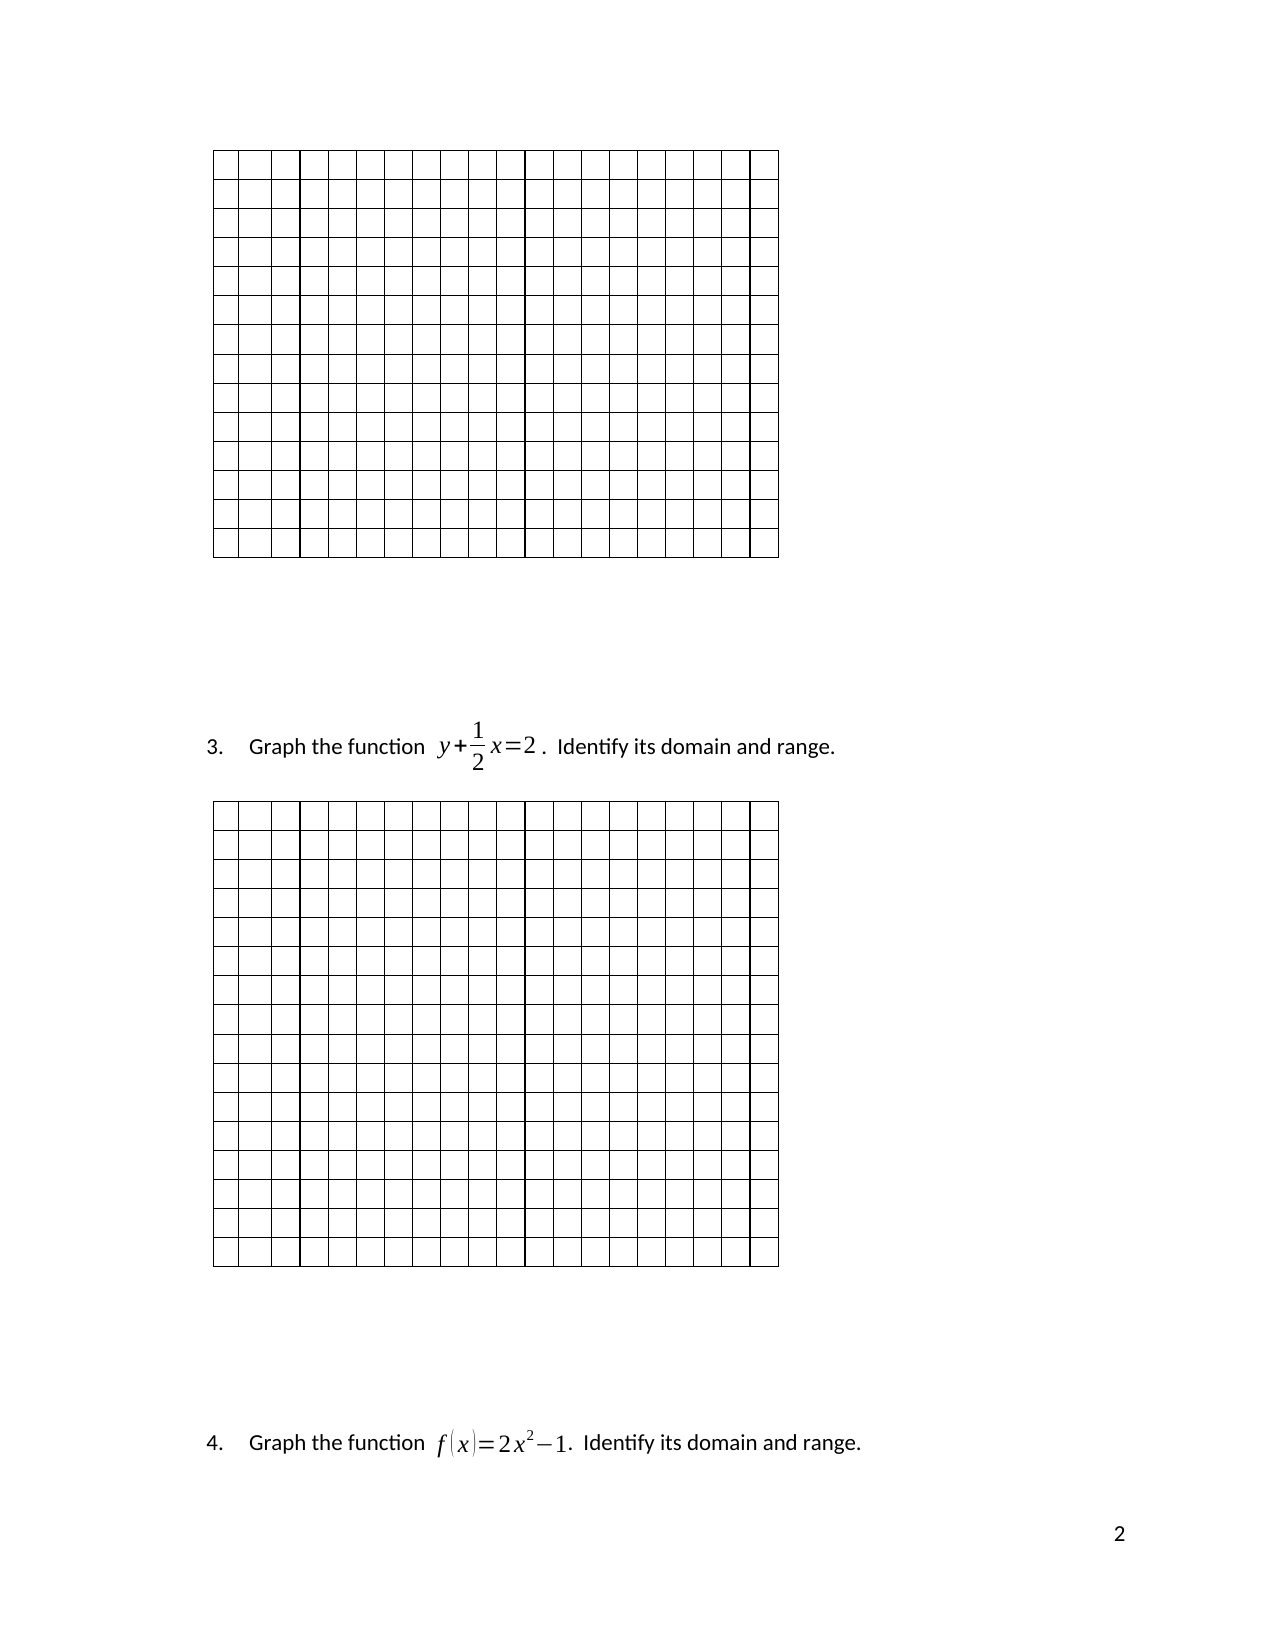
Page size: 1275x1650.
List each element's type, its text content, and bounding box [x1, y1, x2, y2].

table_cell [582, 209, 609, 237]
table_cell [638, 1005, 665, 1033]
table_cell [666, 529, 693, 557]
table_cell [413, 151, 440, 179]
table_cell [582, 267, 609, 295]
table_cell [722, 384, 749, 412]
table_cell [239, 1093, 271, 1121]
table_cell [214, 413, 238, 441]
table_cell [239, 947, 271, 975]
table_cell [722, 860, 749, 888]
table_cell [554, 1209, 581, 1237]
table_cell [610, 500, 637, 528]
table_cell [214, 384, 238, 412]
table_cell [526, 180, 553, 208]
table_cell [469, 151, 496, 179]
table_cell [385, 1064, 412, 1092]
table_cell [638, 267, 665, 295]
table_cell [385, 1209, 412, 1237]
table_cell [385, 947, 412, 975]
table_cell [413, 529, 440, 557]
table_cell [469, 413, 496, 441]
table_cell [272, 831, 299, 859]
table_cell [610, 860, 637, 888]
table_cell [413, 209, 440, 237]
table_cell [272, 355, 299, 382]
table_cell [497, 151, 524, 179]
table_cell [301, 889, 328, 917]
table_cell [214, 1035, 238, 1062]
table_header [526, 802, 553, 830]
table_cell [497, 355, 524, 382]
table_cell [385, 1093, 412, 1121]
table_cell [272, 1122, 299, 1150]
table_cell [469, 384, 496, 412]
table_cell [469, 1035, 496, 1062]
table_cell [385, 918, 412, 946]
table_cell [239, 1238, 271, 1266]
table_cell [722, 1180, 749, 1208]
table_cell [357, 1238, 384, 1266]
table_cell [385, 860, 412, 888]
table_cell [329, 1209, 356, 1237]
table_cell [582, 384, 609, 412]
table_cell [526, 355, 553, 382]
table_cell [554, 1064, 581, 1092]
table_cell [385, 238, 412, 266]
table_cell [214, 889, 238, 917]
table_cell [582, 1093, 609, 1121]
table_cell [357, 151, 384, 179]
table_cell [272, 1180, 299, 1208]
table_cell [385, 209, 412, 237]
table_cell [272, 1238, 299, 1266]
table_cell [526, 831, 553, 859]
table_cell [272, 1093, 299, 1121]
table_cell [441, 442, 468, 470]
table_cell [469, 1180, 496, 1208]
table_header [751, 802, 778, 830]
table_cell [357, 180, 384, 208]
table_cell [751, 860, 778, 888]
table_cell [751, 500, 778, 528]
table_cell [301, 831, 328, 859]
table_cell [497, 889, 524, 917]
table_cell [666, 1035, 693, 1062]
table_cell [610, 831, 637, 859]
table_cell [722, 947, 749, 975]
table_cell [214, 355, 238, 382]
table_cell [666, 180, 693, 208]
table_cell [582, 355, 609, 382]
table_cell [526, 1180, 553, 1208]
table_cell [272, 384, 299, 412]
table_cell [526, 1238, 553, 1266]
table_cell [638, 413, 665, 441]
table_cell [469, 355, 496, 382]
table_cell [582, 1180, 609, 1208]
table_cell [638, 384, 665, 412]
table_cell [272, 889, 299, 917]
table_cell [413, 947, 440, 975]
table_cell [526, 1151, 553, 1179]
table_header [413, 802, 440, 830]
table_cell [722, 529, 749, 557]
table_cell [554, 355, 581, 382]
table_cell [214, 1180, 238, 1208]
table_cell [526, 267, 553, 295]
table_header [497, 802, 524, 830]
table_cell [329, 1005, 356, 1033]
table_cell [301, 1005, 328, 1033]
table_cell [469, 831, 496, 859]
table_cell [272, 1209, 299, 1237]
table_cell [638, 976, 665, 1004]
table_cell [413, 918, 440, 946]
table_cell [722, 918, 749, 946]
table_cell [385, 1151, 412, 1179]
table_cell [357, 976, 384, 1004]
table_cell [610, 180, 637, 208]
table_cell [610, 947, 637, 975]
table_cell [413, 1122, 440, 1150]
table_cell [272, 325, 299, 353]
table_cell [497, 860, 524, 888]
table_cell [526, 500, 553, 528]
table_cell [610, 267, 637, 295]
table_cell [329, 413, 356, 441]
table_cell [751, 180, 778, 208]
table_cell [582, 1122, 609, 1150]
table_cell [554, 180, 581, 208]
table_cell [497, 384, 524, 412]
table_header [666, 802, 693, 830]
table_cell [441, 1064, 468, 1092]
table_cell [582, 1238, 609, 1266]
table_cell [526, 1209, 553, 1237]
list Graph the function . Identify its domain and range. [206, 717, 1125, 776]
table_cell [441, 325, 468, 353]
table_header [239, 802, 271, 830]
table_cell [666, 1180, 693, 1208]
table_cell [413, 355, 440, 382]
table_cell [554, 831, 581, 859]
table_cell [722, 209, 749, 237]
table_cell [554, 413, 581, 441]
table_cell [301, 947, 328, 975]
table_cell [357, 442, 384, 470]
table_cell [554, 1093, 581, 1121]
table_cell [301, 918, 328, 946]
table_cell [666, 500, 693, 528]
table_cell [638, 831, 665, 859]
table_cell [441, 1238, 468, 1266]
table_cell [554, 1238, 581, 1266]
table_cell [722, 889, 749, 917]
table_cell [239, 442, 271, 470]
table_cell [554, 976, 581, 1004]
table_cell [638, 1064, 665, 1092]
table_cell [554, 947, 581, 975]
table_header [694, 802, 721, 830]
table_cell [357, 1122, 384, 1150]
table_cell [301, 1035, 328, 1062]
table_cell [469, 1093, 496, 1121]
table_cell [694, 151, 721, 179]
table_cell [469, 1209, 496, 1237]
table_cell [694, 918, 721, 946]
table_cell [214, 1238, 238, 1266]
table_cell [441, 1122, 468, 1150]
table_cell [301, 238, 328, 266]
table_cell [272, 500, 299, 528]
table_cell [526, 918, 553, 946]
table_cell [526, 1035, 553, 1062]
table_cell [694, 442, 721, 470]
table_cell [329, 831, 356, 859]
table_cell [638, 355, 665, 382]
table_cell [385, 325, 412, 353]
table_cell [666, 238, 693, 266]
table_cell [497, 180, 524, 208]
table_cell [214, 918, 238, 946]
table_cell [526, 1093, 553, 1121]
table_cell [413, 1151, 440, 1179]
table_cell [272, 180, 299, 208]
table_header [610, 802, 637, 830]
table_cell [441, 500, 468, 528]
table_cell [694, 384, 721, 412]
table_cell [751, 442, 778, 470]
table_cell [610, 384, 637, 412]
table_cell [722, 355, 749, 382]
table_cell [694, 180, 721, 208]
table_cell [357, 1180, 384, 1208]
table_cell [357, 529, 384, 557]
table_cell [694, 976, 721, 1004]
table_cell [301, 151, 328, 179]
table_cell [441, 238, 468, 266]
table_cell [694, 1005, 721, 1033]
table_cell [239, 267, 271, 295]
table_cell [610, 1122, 637, 1150]
table_cell [610, 442, 637, 470]
table_cell [554, 889, 581, 917]
table_cell [441, 831, 468, 859]
table_cell [694, 325, 721, 353]
table_cell [239, 1209, 271, 1237]
table_cell [469, 1238, 496, 1266]
table_cell [413, 976, 440, 1004]
table_cell [272, 860, 299, 888]
table_cell [694, 1035, 721, 1062]
table_cell [582, 1209, 609, 1237]
table_cell [329, 947, 356, 975]
table_cell [497, 238, 524, 266]
table_cell [751, 355, 778, 382]
table_cell [239, 1064, 271, 1092]
table_cell [554, 442, 581, 470]
table_cell [469, 529, 496, 557]
table_cell [666, 384, 693, 412]
table_cell [441, 180, 468, 208]
table_cell [610, 325, 637, 353]
table_cell [469, 889, 496, 917]
table_cell [554, 267, 581, 295]
table_cell [469, 209, 496, 237]
table_cell [497, 1238, 524, 1266]
table_cell [638, 529, 665, 557]
table_cell [751, 238, 778, 266]
table_cell [722, 500, 749, 528]
table_cell [301, 413, 328, 441]
table_cell [694, 529, 721, 557]
table_cell [497, 918, 524, 946]
table_cell [214, 238, 238, 266]
table_cell [666, 918, 693, 946]
table_cell [610, 471, 637, 499]
table_cell [638, 1180, 665, 1208]
table_cell [526, 296, 553, 324]
table_cell [526, 889, 553, 917]
table_cell [497, 1180, 524, 1208]
table_cell [582, 151, 609, 179]
table_cell [751, 1151, 778, 1179]
table_cell [357, 889, 384, 917]
table_cell [385, 384, 412, 412]
table_cell [722, 296, 749, 324]
table_cell [610, 355, 637, 382]
table_cell [666, 355, 693, 382]
table_cell [272, 947, 299, 975]
table_cell [526, 413, 553, 441]
table_cell [497, 413, 524, 441]
table_cell [357, 267, 384, 295]
table_cell [413, 1093, 440, 1121]
table_cell [638, 1122, 665, 1150]
table_cell [638, 471, 665, 499]
table_cell [554, 500, 581, 528]
table_cell [751, 1093, 778, 1121]
table_cell [301, 1093, 328, 1121]
table_cell [413, 1180, 440, 1208]
table_cell [666, 325, 693, 353]
table_cell [497, 1151, 524, 1179]
table_cell [214, 151, 238, 179]
table_cell [214, 1005, 238, 1033]
table_cell [751, 471, 778, 499]
table_cell [239, 976, 271, 1004]
table_cell [722, 1122, 749, 1150]
table_cell [357, 1035, 384, 1062]
table_cell [413, 1005, 440, 1033]
table_cell [329, 238, 356, 266]
table_cell [554, 209, 581, 237]
table_cell [554, 325, 581, 353]
table_cell [638, 442, 665, 470]
table_cell [554, 1035, 581, 1062]
table_cell [214, 1122, 238, 1150]
table_cell [497, 1093, 524, 1121]
table_cell [239, 918, 271, 946]
table_header [385, 802, 412, 830]
table_cell [582, 889, 609, 917]
table_cell [413, 860, 440, 888]
table_cell [469, 296, 496, 324]
table_cell [722, 180, 749, 208]
table_cell [385, 1180, 412, 1208]
table_cell [385, 1238, 412, 1266]
table_cell [385, 831, 412, 859]
table_cell [694, 209, 721, 237]
table_cell [385, 529, 412, 557]
table_cell [694, 860, 721, 888]
table_cell [441, 1093, 468, 1121]
table_cell [469, 918, 496, 946]
table_cell [666, 1064, 693, 1092]
table_header [554, 802, 581, 830]
table_cell [413, 1209, 440, 1237]
table_cell [751, 1122, 778, 1150]
table_cell [214, 860, 238, 888]
table_cell [694, 1238, 721, 1266]
table_cell [694, 355, 721, 382]
table_cell [385, 1122, 412, 1150]
table_cell [272, 296, 299, 324]
table_cell [357, 831, 384, 859]
table_cell [413, 831, 440, 859]
table_cell [301, 267, 328, 295]
table_cell [751, 1005, 778, 1033]
table_cell [385, 1035, 412, 1062]
table_cell [357, 296, 384, 324]
table_cell [638, 947, 665, 975]
table_cell [582, 918, 609, 946]
table_cell [413, 267, 440, 295]
table_cell [239, 1151, 271, 1179]
table_cell [301, 355, 328, 382]
table_cell [239, 151, 271, 179]
table_cell [666, 471, 693, 499]
table_header [329, 802, 356, 830]
table_cell [554, 529, 581, 557]
table_header [301, 802, 328, 830]
table_cell [441, 151, 468, 179]
table_cell [301, 529, 328, 557]
table_cell [638, 209, 665, 237]
table_cell [666, 1151, 693, 1179]
table_cell [497, 267, 524, 295]
table_cell [694, 889, 721, 917]
table_cell [610, 209, 637, 237]
list Graph the function . Identify its domain and range. [206, 1426, 1125, 1459]
table_cell [554, 1180, 581, 1208]
table_cell [272, 238, 299, 266]
table_cell [526, 151, 553, 179]
table_cell [329, 860, 356, 888]
table_cell [582, 1005, 609, 1033]
table_cell [694, 267, 721, 295]
table_cell [610, 1093, 637, 1121]
table_cell [239, 238, 271, 266]
table_cell [582, 860, 609, 888]
table_cell [301, 1209, 328, 1237]
table_cell [638, 180, 665, 208]
table_cell [610, 1035, 637, 1062]
table_cell [694, 471, 721, 499]
table_cell [272, 442, 299, 470]
table_cell [357, 947, 384, 975]
table_cell [272, 209, 299, 237]
table_cell [554, 296, 581, 324]
table_cell [441, 267, 468, 295]
table_cell [469, 1151, 496, 1179]
table_cell [329, 151, 356, 179]
table_header [214, 802, 238, 830]
table_cell [751, 918, 778, 946]
table_cell [329, 529, 356, 557]
table_header [722, 802, 749, 830]
table_cell [357, 1209, 384, 1237]
table_cell [441, 947, 468, 975]
table_cell [751, 1209, 778, 1237]
table_cell [214, 267, 238, 295]
table_cell [610, 296, 637, 324]
table_cell [666, 976, 693, 1004]
table_cell [526, 947, 553, 975]
table_cell [751, 209, 778, 237]
table_cell [329, 325, 356, 353]
table_cell [239, 384, 271, 412]
table_cell [239, 831, 271, 859]
table_cell [751, 831, 778, 859]
table_cell [329, 500, 356, 528]
table_cell [329, 889, 356, 917]
table_cell [666, 413, 693, 441]
table_cell [582, 976, 609, 1004]
table_cell [329, 1238, 356, 1266]
table_cell [214, 500, 238, 528]
table_cell [272, 267, 299, 295]
table_cell [526, 209, 553, 237]
table_cell [441, 296, 468, 324]
table_header [638, 802, 665, 830]
table_cell [239, 209, 271, 237]
table_cell [694, 413, 721, 441]
table_cell [239, 296, 271, 324]
table_cell [694, 1180, 721, 1208]
table_cell [751, 947, 778, 975]
table_cell [385, 151, 412, 179]
table_cell [441, 384, 468, 412]
table_cell [441, 1005, 468, 1033]
table_cell [638, 500, 665, 528]
table_cell [497, 976, 524, 1004]
table_cell [413, 1064, 440, 1092]
table_cell [357, 325, 384, 353]
table_cell [666, 889, 693, 917]
table_cell [666, 1209, 693, 1237]
table_cell [497, 529, 524, 557]
table_cell [526, 976, 553, 1004]
table_cell [239, 355, 271, 382]
table_cell [214, 529, 238, 557]
table_cell [301, 860, 328, 888]
table_cell [413, 889, 440, 917]
table_cell [751, 1238, 778, 1266]
table_cell [666, 1005, 693, 1033]
table_cell [357, 471, 384, 499]
table_cell [357, 238, 384, 266]
table_cell [329, 296, 356, 324]
table_cell [526, 471, 553, 499]
table_cell [722, 325, 749, 353]
table_cell [497, 1209, 524, 1237]
table_cell [554, 471, 581, 499]
table_cell [694, 1064, 721, 1092]
table_cell [413, 500, 440, 528]
table_cell [329, 918, 356, 946]
table_cell [357, 918, 384, 946]
table_cell [751, 296, 778, 324]
table_cell [751, 1035, 778, 1062]
table_cell [301, 325, 328, 353]
table_cell [722, 1151, 749, 1179]
table_cell [413, 413, 440, 441]
table_cell [610, 529, 637, 557]
table_cell [441, 529, 468, 557]
table_cell [638, 325, 665, 353]
table_cell [751, 325, 778, 353]
table_cell [610, 1064, 637, 1092]
table_cell [385, 471, 412, 499]
table_cell [722, 1005, 749, 1033]
table_cell [272, 471, 299, 499]
table_cell [610, 1005, 637, 1033]
table_cell [239, 413, 271, 441]
table_cell [526, 384, 553, 412]
table_cell [497, 831, 524, 859]
table_cell [722, 267, 749, 295]
table_cell [526, 442, 553, 470]
table_cell [526, 325, 553, 353]
table_cell [239, 889, 271, 917]
table_cell [469, 1005, 496, 1033]
table_cell [214, 1093, 238, 1121]
table_cell [272, 976, 299, 1004]
table_cell [329, 1064, 356, 1092]
table_cell [638, 1238, 665, 1266]
table_cell [301, 180, 328, 208]
table_cell [214, 947, 238, 975]
table_cell [610, 238, 637, 266]
table_cell [441, 1151, 468, 1179]
table_cell [385, 976, 412, 1004]
table_cell [385, 442, 412, 470]
table_cell [582, 296, 609, 324]
table_cell [638, 238, 665, 266]
table_cell [638, 918, 665, 946]
table_cell [413, 180, 440, 208]
table_cell [610, 1209, 637, 1237]
table_header [357, 802, 384, 830]
table_cell [610, 918, 637, 946]
table_cell [385, 267, 412, 295]
table_cell [497, 1035, 524, 1062]
table_cell [413, 384, 440, 412]
table_cell [694, 831, 721, 859]
table_cell [214, 976, 238, 1004]
table_cell [272, 918, 299, 946]
table_cell [357, 413, 384, 441]
table_cell [610, 413, 637, 441]
table_cell [554, 1122, 581, 1150]
table_cell [497, 1122, 524, 1150]
table_cell [301, 976, 328, 1004]
table_cell [385, 500, 412, 528]
table_cell [214, 831, 238, 859]
table_cell [751, 151, 778, 179]
table_cell [469, 976, 496, 1004]
table_cell [610, 1151, 637, 1179]
table_cell [239, 325, 271, 353]
table_cell [666, 860, 693, 888]
table_cell [413, 1035, 440, 1062]
table_cell [722, 413, 749, 441]
table_cell [385, 180, 412, 208]
table_cell [329, 180, 356, 208]
table_cell [638, 151, 665, 179]
table_cell [329, 209, 356, 237]
table_cell [239, 1005, 271, 1033]
table_cell [582, 180, 609, 208]
table_cell [554, 860, 581, 888]
table_cell [441, 1035, 468, 1062]
table_cell [582, 442, 609, 470]
table_header [469, 802, 496, 830]
table_cell [301, 442, 328, 470]
table_cell [666, 1093, 693, 1121]
table_cell [214, 1064, 238, 1092]
table_cell [666, 831, 693, 859]
table_cell [441, 889, 468, 917]
table_cell [239, 1122, 271, 1150]
table_cell [272, 413, 299, 441]
table_cell [272, 1035, 299, 1062]
table_cell [441, 860, 468, 888]
table_cell [582, 1151, 609, 1179]
table_cell [441, 413, 468, 441]
table_cell [301, 1238, 328, 1266]
table_cell [239, 860, 271, 888]
table_cell [722, 1035, 749, 1062]
table_cell [469, 500, 496, 528]
table_cell [666, 947, 693, 975]
table_cell [666, 296, 693, 324]
table_cell [638, 860, 665, 888]
table_cell [497, 209, 524, 237]
table_cell [329, 267, 356, 295]
table_cell [722, 831, 749, 859]
table_cell [357, 1151, 384, 1179]
table_cell [554, 1151, 581, 1179]
table_cell [385, 889, 412, 917]
table_header [441, 802, 468, 830]
table_cell [526, 1064, 553, 1092]
table_cell [469, 1064, 496, 1092]
table_cell [214, 209, 238, 237]
table_cell [722, 471, 749, 499]
table_cell [666, 1122, 693, 1150]
table_cell [357, 209, 384, 237]
table_cell [610, 976, 637, 1004]
table_cell [239, 471, 271, 499]
table_cell [329, 355, 356, 382]
table_cell [272, 151, 299, 179]
table_cell [385, 355, 412, 382]
table_cell [441, 1180, 468, 1208]
table_cell [582, 1064, 609, 1092]
table_cell [497, 296, 524, 324]
table_cell [582, 413, 609, 441]
table_cell [329, 442, 356, 470]
table_cell [554, 384, 581, 412]
table_cell [751, 529, 778, 557]
table_cell [301, 209, 328, 237]
table_cell [413, 471, 440, 499]
table_cell [214, 442, 238, 470]
table_cell [272, 1064, 299, 1092]
table_cell [301, 1151, 328, 1179]
table_cell [329, 1180, 356, 1208]
table_cell [301, 471, 328, 499]
table_cell [329, 384, 356, 412]
table_cell [441, 355, 468, 382]
table_cell [582, 238, 609, 266]
table_cell [497, 471, 524, 499]
table_cell [751, 413, 778, 441]
table_cell [582, 1035, 609, 1062]
table_cell [526, 529, 553, 557]
table_cell [357, 500, 384, 528]
table_cell [751, 1064, 778, 1092]
table_cell [301, 1064, 328, 1092]
table_cell [301, 384, 328, 412]
table_cell [214, 325, 238, 353]
table_cell [638, 1209, 665, 1237]
table_cell [554, 918, 581, 946]
table_cell [469, 947, 496, 975]
table_cell [357, 1064, 384, 1092]
table_cell [469, 860, 496, 888]
table_cell [582, 529, 609, 557]
table_cell [441, 1209, 468, 1237]
table_cell [413, 442, 440, 470]
table_cell [441, 976, 468, 1004]
table_header [272, 802, 299, 830]
table_cell [722, 1209, 749, 1237]
table_cell [214, 1151, 238, 1179]
table_cell [722, 238, 749, 266]
table_cell [666, 442, 693, 470]
table_cell [329, 1035, 356, 1062]
table_cell [722, 442, 749, 470]
table_cell [751, 267, 778, 295]
table_cell [497, 442, 524, 470]
table_cell [301, 1122, 328, 1150]
table_cell [441, 209, 468, 237]
table_cell [638, 1151, 665, 1179]
table_cell [272, 1005, 299, 1033]
table_cell [413, 296, 440, 324]
table_cell [357, 1093, 384, 1121]
table_cell [469, 442, 496, 470]
table_cell [441, 918, 468, 946]
table_cell [582, 325, 609, 353]
table_cell [694, 1209, 721, 1237]
table_cell [469, 325, 496, 353]
table_cell [329, 1122, 356, 1150]
table_cell [610, 1238, 637, 1266]
table_cell [329, 1151, 356, 1179]
table_cell [469, 267, 496, 295]
table_cell [694, 1122, 721, 1150]
table_cell [526, 860, 553, 888]
table_cell [554, 151, 581, 179]
table_cell [722, 1093, 749, 1121]
table_cell [497, 500, 524, 528]
table_cell [694, 1093, 721, 1121]
table_cell [214, 296, 238, 324]
table_cell [610, 1180, 637, 1208]
table_cell [582, 500, 609, 528]
table_cell [722, 1238, 749, 1266]
table_cell [469, 238, 496, 266]
table_cell [497, 1005, 524, 1033]
table_cell [582, 831, 609, 859]
table_cell [722, 976, 749, 1004]
table_cell [666, 1238, 693, 1266]
table_cell [469, 471, 496, 499]
table_cell [610, 151, 637, 179]
table_cell [441, 471, 468, 499]
table_cell [214, 471, 238, 499]
table_cell [554, 238, 581, 266]
table_cell [357, 355, 384, 382]
table_cell [638, 296, 665, 324]
table_cell [554, 1005, 581, 1033]
table_cell [239, 1180, 271, 1208]
table_cell [301, 1180, 328, 1208]
table_cell [694, 1151, 721, 1179]
table_cell [582, 471, 609, 499]
table_cell [526, 1122, 553, 1150]
table_cell [385, 296, 412, 324]
table_cell [526, 1005, 553, 1033]
table_cell [239, 500, 271, 528]
table_cell [413, 325, 440, 353]
table_cell [694, 296, 721, 324]
table_cell [301, 500, 328, 528]
table_cell [239, 529, 271, 557]
table_header [582, 802, 609, 830]
table_cell [666, 151, 693, 179]
table_cell [214, 1209, 238, 1237]
table_cell [413, 1238, 440, 1266]
table_cell [722, 151, 749, 179]
table_cell [582, 947, 609, 975]
table_cell [666, 267, 693, 295]
table_cell [666, 209, 693, 237]
table_cell [751, 1180, 778, 1208]
table_cell [694, 238, 721, 266]
table_cell [751, 384, 778, 412]
table_cell [329, 1093, 356, 1121]
table_cell [610, 889, 637, 917]
table_cell [638, 1093, 665, 1121]
table_cell [497, 947, 524, 975]
table_cell [385, 413, 412, 441]
table_cell [497, 1064, 524, 1092]
table_cell [497, 325, 524, 353]
table_cell [469, 180, 496, 208]
table_cell [329, 976, 356, 1004]
table_cell [694, 947, 721, 975]
table_cell [413, 238, 440, 266]
table_cell [357, 1005, 384, 1033]
table_cell [751, 889, 778, 917]
table_cell [385, 1005, 412, 1033]
table_cell [329, 471, 356, 499]
table_cell [239, 1035, 271, 1062]
table_cell [694, 500, 721, 528]
table_cell [272, 1151, 299, 1179]
table_cell [751, 976, 778, 1004]
table_cell [638, 889, 665, 917]
table_cell [357, 860, 384, 888]
table_cell [272, 529, 299, 557]
table_cell [722, 1064, 749, 1092]
table_cell [239, 180, 271, 208]
table_cell [301, 296, 328, 324]
table_cell [469, 1122, 496, 1150]
table_cell [214, 180, 238, 208]
table_cell [526, 238, 553, 266]
table_cell [638, 1035, 665, 1062]
table_cell [357, 384, 384, 412]
